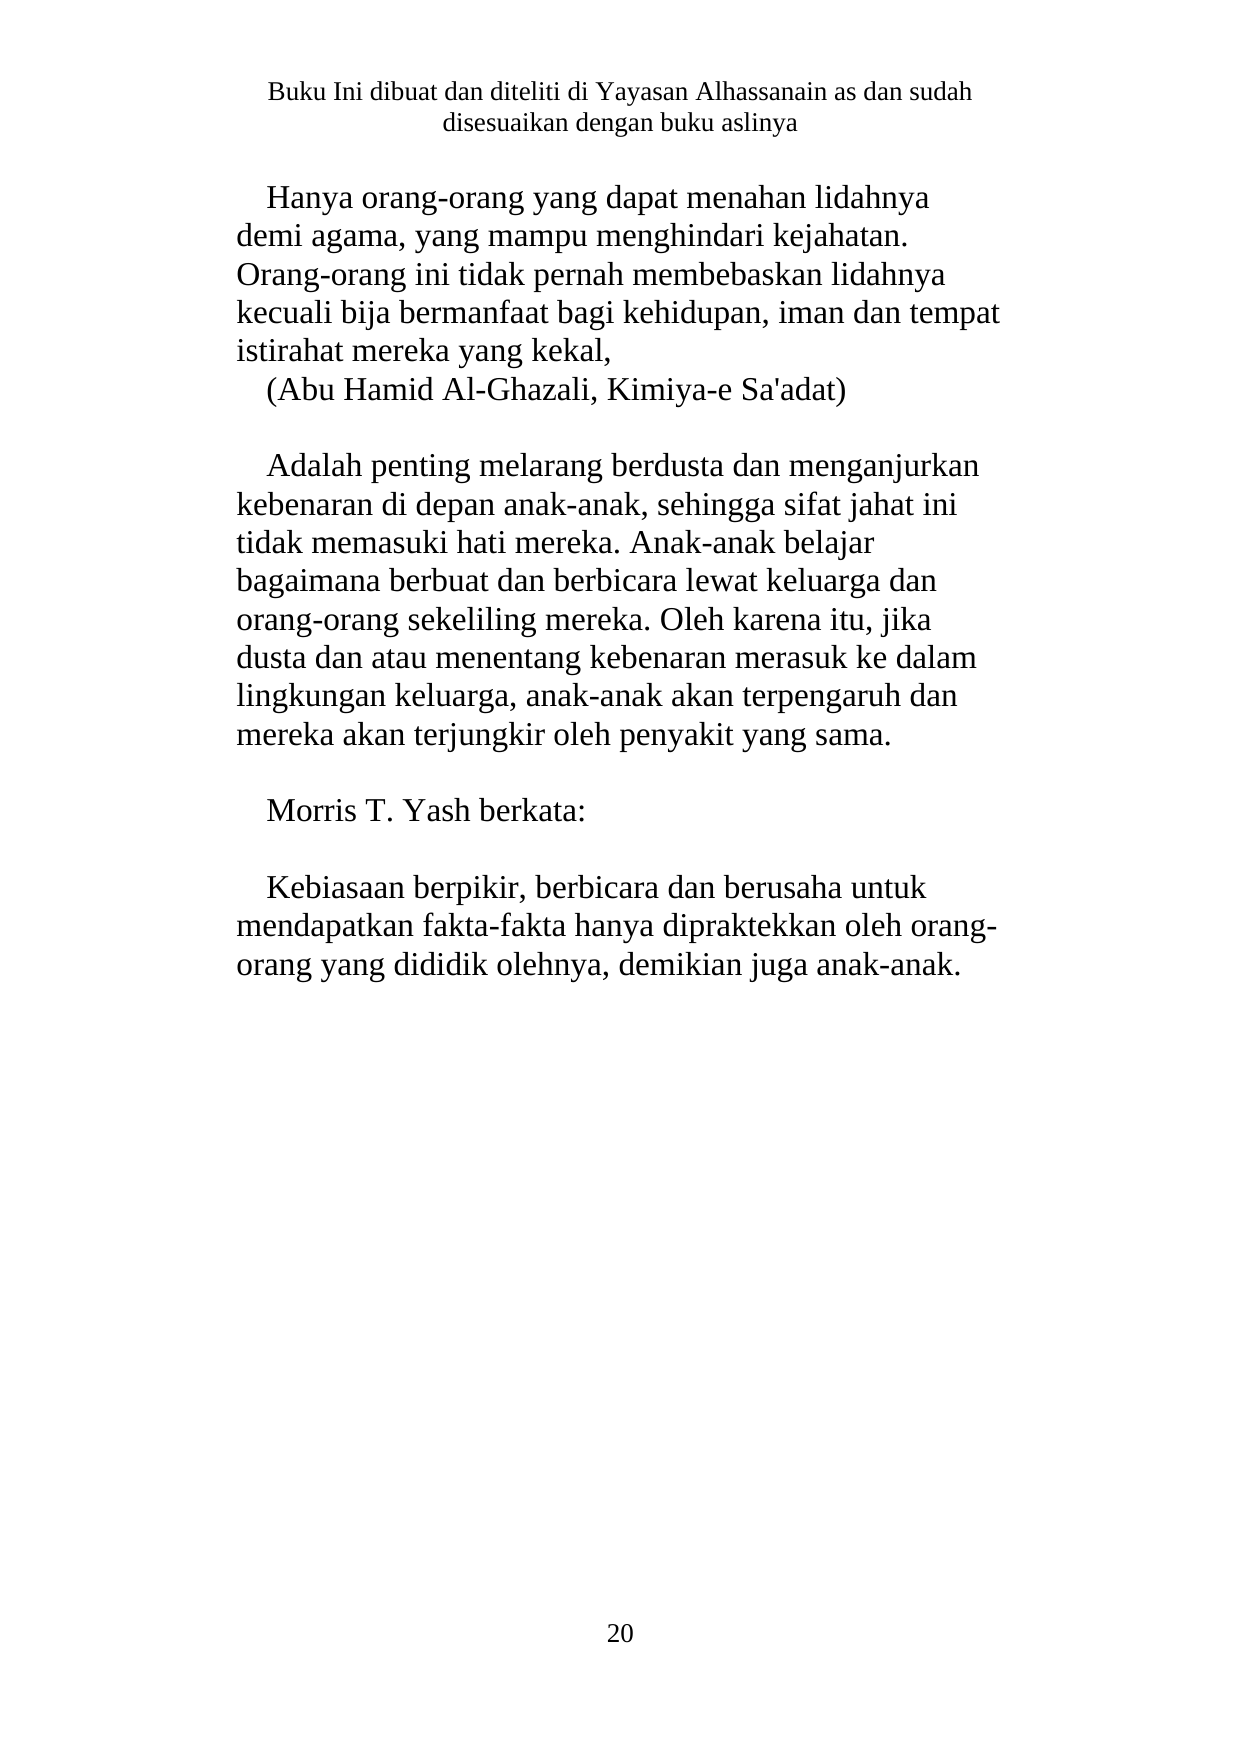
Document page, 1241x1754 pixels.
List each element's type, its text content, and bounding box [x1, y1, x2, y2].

text Adalah penting melarang berdusta dan menganjurkan kebenaran di depan anak-anak, sehingga sifat jahat ini tidak memasuki hati mereka. Anak-anak belajar bagaimana berbuat dan berbicara lewat keluarga dan orang-orang sekeliling mereka. Oleh karena itu, jika dusta dan atau menentang kebenaran merasuk ke dalam lingkungan keluarga, anak-anak akan terpengaruh dan mereka akan terjungkir oleh penyakit yang sama. [236, 446, 1004, 752]
text Morris T. Yash berkata: [236, 791, 1004, 829]
text Hanya orang-orang yang dapat menahan lidahnya demi agama, yang mampu menghindari kejahatan. Orang-orang ini tidak pernah membebaskan lidahnya kecuali bija bermanfaat bagi kehidupan, iman dan tempat istirahat mereka yang kekal, [236, 177, 1004, 369]
text Kebiasaan berpikir, berbicara dan berusaha untuk mendapatkan fakta-fakta hanya dipraktekkan oleh orang-orang yang dididik olehnya, demikian juga anak-anak. [236, 867, 1004, 982]
text (Abu Hamid Al-Ghazali, Kimiya-e Sa'adat) [236, 369, 1004, 407]
